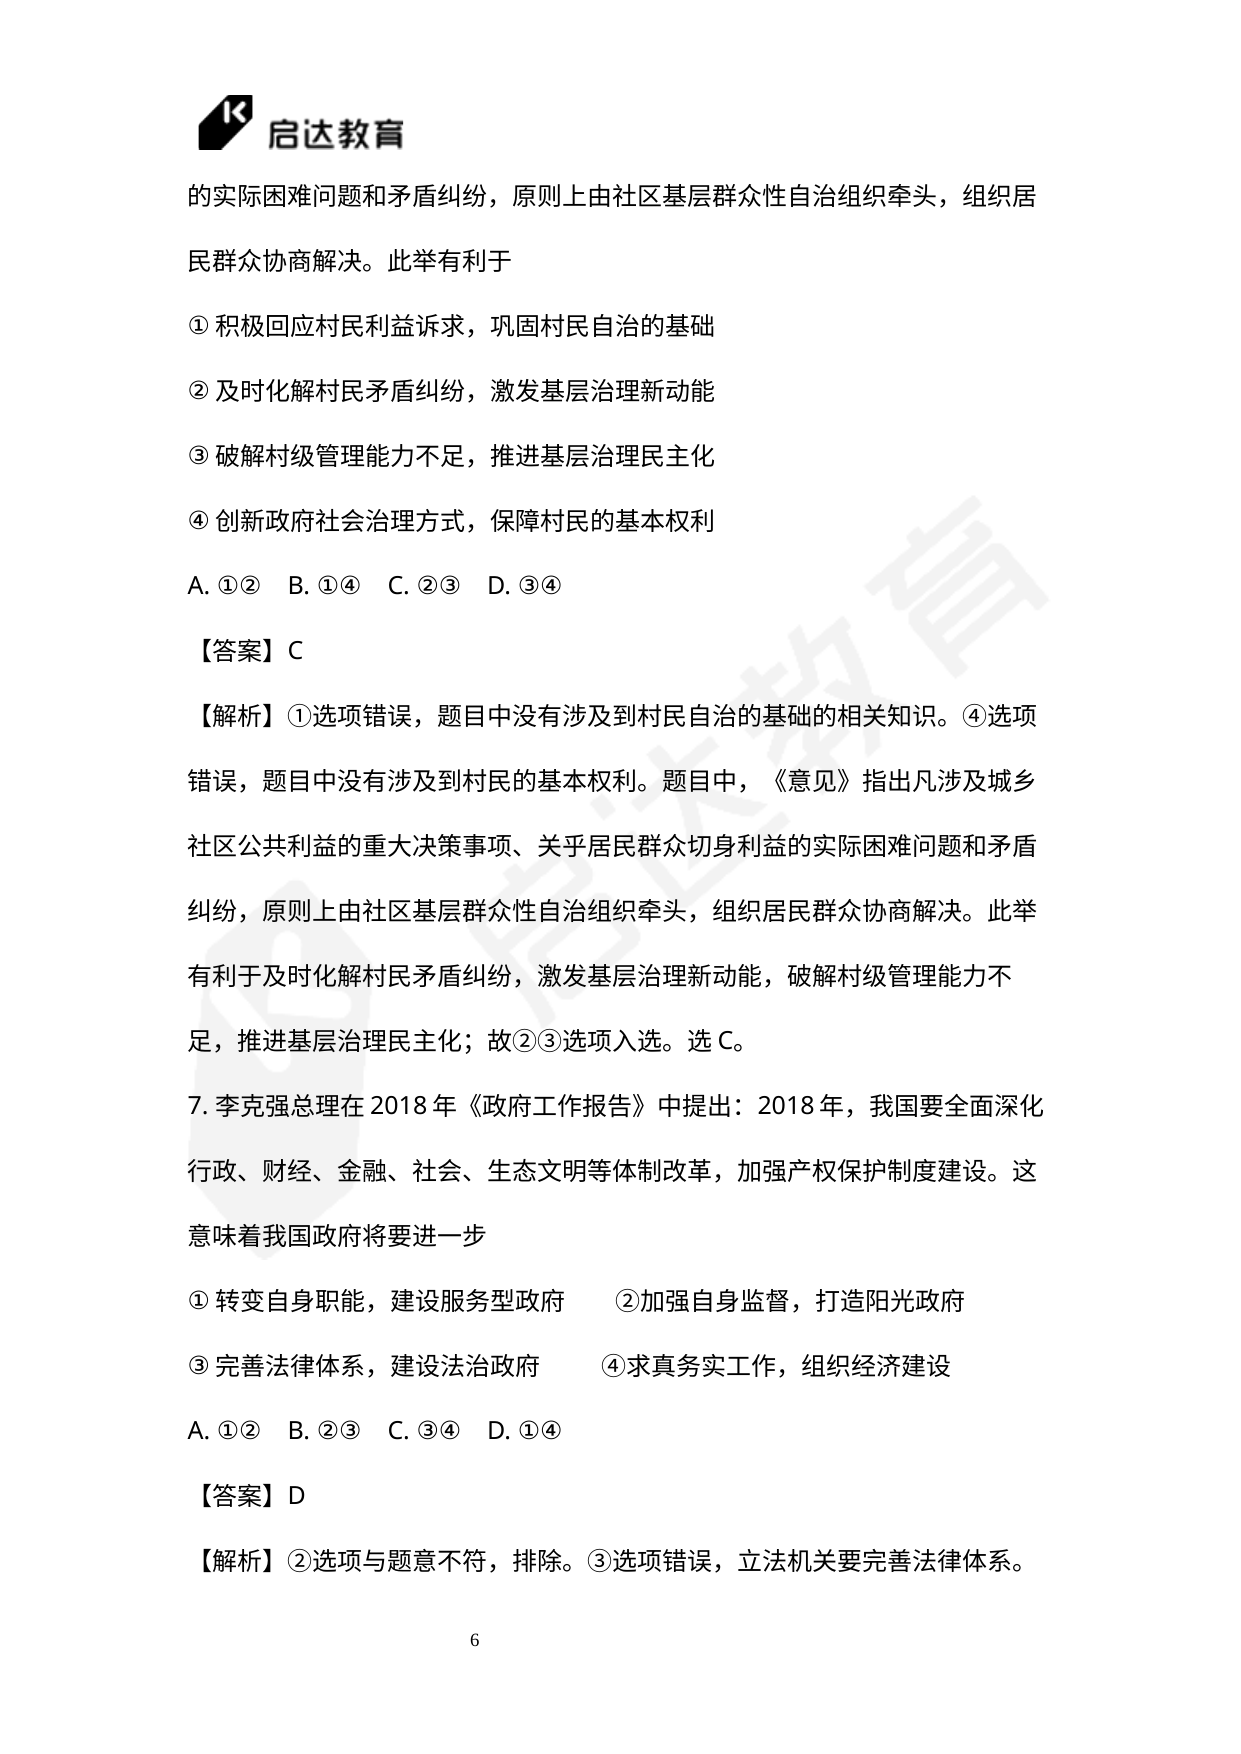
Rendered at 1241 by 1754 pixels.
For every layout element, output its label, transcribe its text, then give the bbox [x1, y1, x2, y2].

text ④创新政府社会治理方式，保障村民的基本权利 [187, 487, 1053, 552]
text ①转变自身职能，建设服务型政府 ②加强自身监督，打造阳光政府 [187, 1267, 1053, 1332]
text 【解析】②选项与题意不符，排除。③选项错误，立法机关要完善法律体系。题目中，我国要全面深化行政、财经、金融、社会、生态文明等体制改革，加强产权保护制度建设。这意味着我国政府将要进一步转变自身职能，建设服务型政府，求真务实工作，组织经济建设；故①④选项入选。选D。 [187, 1527, 1053, 1592]
text 6. 2017年6月发布的《中共中央、国务院关于加强和完善城乡社区治理的意见》指出，凡涉及城乡社区公共利益的重大决策事项、关乎居民群众切身利益的实际困难问题和矛盾纠纷，原则上由社区基层群众性自治组织牵头，组织居民群众协商解决。此举有利于 [187, 162, 1053, 292]
text 【答案】C [187, 617, 1053, 682]
text ③完善法律体系，建设法治政府 ④求真务实工作，组织经济建设 [187, 1332, 1053, 1397]
text A. ①② B. ①④ C. ②③ D. ③④ [187, 552, 1053, 617]
picture [198, 95, 404, 150]
text A. ①② B. ②③ C. ③④ D. ①④ [187, 1397, 1053, 1462]
text ②及时化解村民矛盾纠纷，激发基层治理新动能 [187, 357, 1053, 422]
text ③破解村级管理能力不足，推进基层治理民主化 [187, 422, 1053, 487]
text 【解析】①选项错误，题目中没有涉及到村民自治的基础的相关知识。④选项错误，题目中没有涉及到村民的基本权利。题目中，《意见》指出凡涉及城乡社区公共利益的重大决策事项、关乎居民群众切身利益的实际困难问题和矛盾纠纷，原则上由社区基层群众性自治组织牵头，组织居民群众协商解决。此举有利于及时化解村民矛盾纠纷，激发基层治理新动能，破解村级管理能力不足，推进基层治理民主化；故②③选项入选。选C。 [187, 682, 1053, 1072]
text 7. 李克强总理在2018年《政府工作报告》中提出：2018年，我国要全面深化行政、财经、金融、社会、生态文明等体制改革，加强产权保护制度建设。这意味着我国政府将要进一步 [187, 1072, 1053, 1267]
text ①积极回应村民利益诉求，巩固村民自治的基础 [187, 292, 1053, 357]
text 【答案】D [187, 1462, 1053, 1527]
